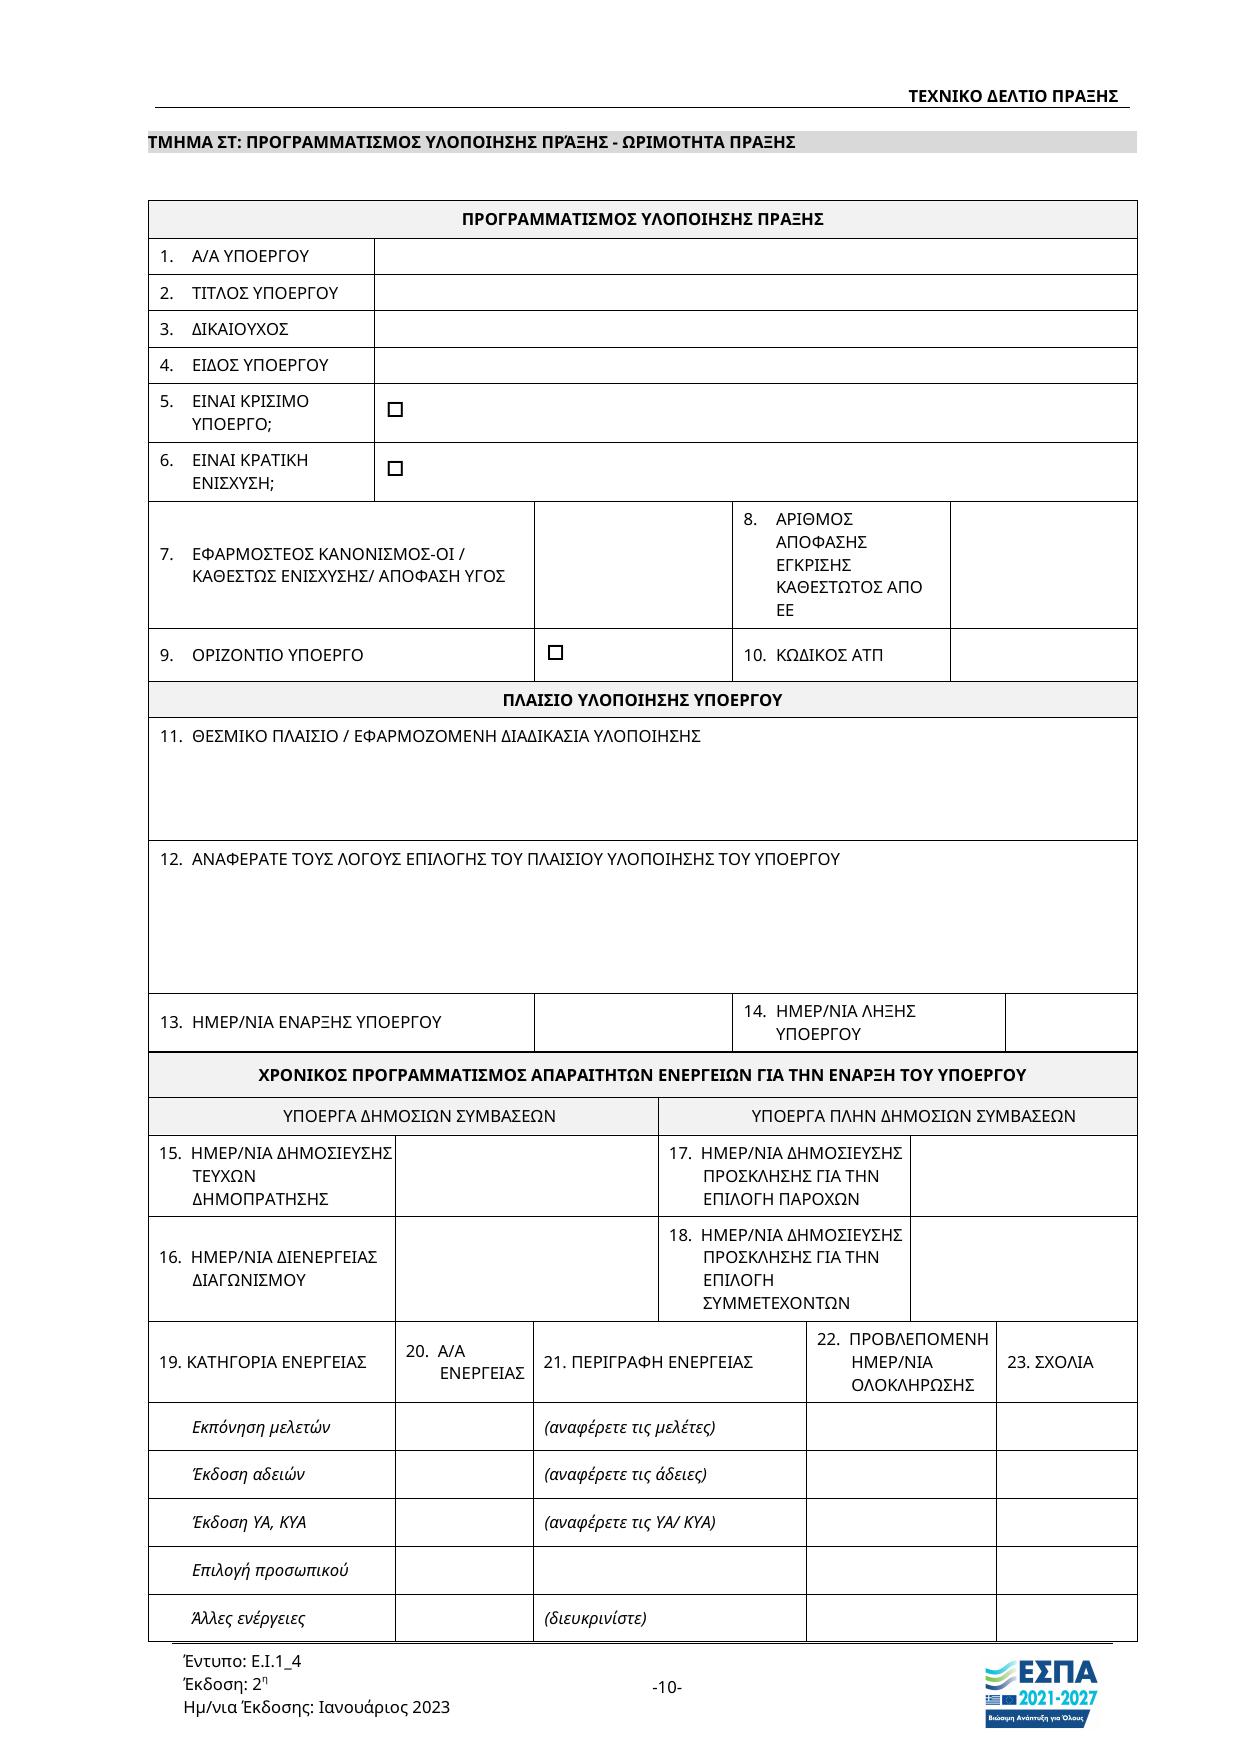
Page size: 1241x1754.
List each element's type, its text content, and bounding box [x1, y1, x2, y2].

table_cell [375, 239, 1137, 274]
table_cell Α/Α ΥΠΟΕΡΓΟΥ [149, 239, 374, 274]
table_cell [534, 1547, 806, 1593]
table_cell Έκδοση αδειών [149, 1451, 395, 1498]
table_cell [807, 1499, 996, 1546]
table_cell ΑΝΑΦΕΡΑΤΕ ΤΟΥΣ ΛΟΓΟΥΣ ΕΠΙΛΟΓΗΣ ΤΟΥ ΠΛΑΙΣΙΟΥ ΥΛΟΠΟΙΗΣΗΣ ΤΟΥ ΥΠΟΕΡΓΟΥ [149, 841, 1137, 992]
table_cell ΥΠΟΕΡΓΑ ΔΗΜΟΣΙΩΝ ΣΥΜΒΑΣΕΩΝ [149, 1098, 658, 1134]
table_cell 22. ΠΡΟΒΛΕΠΟΜΕΝΗ ΗΜΕΡ/ΝΙΑ ΟΛΟΚΛΗΡΩΣΗΣ [807, 1322, 996, 1402]
table_cell [396, 1499, 533, 1546]
table_cell [911, 1136, 1137, 1216]
table_cell [375, 348, 1137, 383]
table_cell Εκπόνηση μελετών [149, 1403, 395, 1450]
table_cell ΘΕΣΜΙΚΟ ΠΛΑΙΣΙΟ / ΕΦΑΡΜΟΖΟΜΕΝΗ ΔΙΑΔΙΚΑΣΙΑ ΥΛΟΠΟΙΗΣΗΣ [149, 718, 1137, 840]
subtitle τμημα στ: προγραμματισμοσ υλοποιησησ πράξησ - ωριμοτητα πραξησ [148, 131, 1137, 153]
table_cell [997, 1499, 1137, 1546]
table_cell [396, 1547, 533, 1593]
table_cell [535, 629, 732, 681]
table_cell [807, 1547, 996, 1593]
table_cell ΗΜΕΡ/ΝΙΑ ΛΗΞΗΣ ΥΠΟΕΡΓΟΥ [733, 994, 1005, 1051]
table_cell (αναφέρετε τις άδειες) [534, 1451, 806, 1498]
table_cell [396, 1217, 658, 1321]
table_cell [375, 311, 1137, 347]
table_cell Έκδοση ΥΑ, ΚΥΑ [149, 1499, 395, 1546]
table_cell (αναφέρετε τις μελέτες) [534, 1403, 806, 1450]
table_cell [997, 1547, 1137, 1593]
table_cell [807, 1403, 996, 1450]
table_cell [375, 384, 1137, 442]
table_cell 17. ΗΜΕΡ/ΝΙΑ ΔΗΜΟΣΙΕΥΣΗΣ ΠΡΟΣΚΛΗΣΗΣ ΓΙΑ ΤΗΝ ΕΠΙΛΟΓΗ ΠΑΡΟΧΩΝ [659, 1136, 910, 1216]
table_cell 21. ΠΕΡΙΓΡΑΦΗ ΕΝΕΡΓΕΙΑΣ [534, 1322, 806, 1402]
table_cell ΠΛΑΙΣΙΟ ΥΛΟΠΟΙΗΣΗΣ ΥΠΟΕΡΓΟΥ [149, 682, 1137, 717]
table_cell [951, 502, 1137, 628]
table_cell [396, 1451, 533, 1498]
table_cell [396, 1136, 658, 1216]
table_cell ΕΙΔΟΣ ΥΠΟΕΡΓΟΥ [149, 348, 374, 383]
table_cell [807, 1451, 996, 1498]
table_cell ΧΡΟΝΙΚΟΣ ΠΡΟΓΡΑΜΜΑΤΙΣΜΟΣ ΑΠΑΡΑΙΤΗΤΩΝ ΕΝΕΡΓΕΙΩΝ ΓΙΑ ΤΗΝ ΕΝΑΡΞΗ ΤΟΥ ΥΠΟΕΡΓΟΥ [149, 1053, 1137, 1097]
table_cell [535, 994, 732, 1051]
table_cell (διευκρινίστε) [534, 1595, 806, 1641]
table_cell ΕΦΑΡΜΟΣΤΕΟΣ ΚΑΝΟΝΙΣΜΟΣ-ΟΙ / ΚΑΘΕΣΤΩΣ ΕΝΙΣΧΥΣΗΣ/ ΑΠΟΦΑΣΗ ΥΓΟΣ [149, 502, 534, 628]
table_cell [951, 629, 1137, 681]
table_cell Άλλες ενέργειες [149, 1595, 395, 1641]
table_cell [1006, 994, 1137, 1051]
table_cell [997, 1595, 1137, 1641]
table_cell ΕΙΝΑΙ ΚΡΑΤΙΚΗ ΕΝΙΣΧΥΣΗ; [149, 443, 374, 501]
table_cell 18. ΗΜΕΡ/ΝΙΑ ΔΗΜΟΣΙΕΥΣΗΣ ΠΡΟΣΚΛΗΣΗΣ ΓΙΑ ΤΗΝ ΕΠΙΛΟΓΗ ΣΥΜΜΕΤΕΧΟΝΤΩΝ [659, 1217, 910, 1321]
table_cell ΑΡΙΘΜΟΣ ΑΠΟΦΑΣΗΣ ΕΓΚΡΙΣΗΣ ΚΑΘΕΣΤΩΤΟΣ ΑΠΟ ΕΕ [733, 502, 950, 628]
table_cell 15. ΗΜΕΡ/ΝΙΑ ΔΗΜΟΣΙΕΥΣΗΣ ΤΕΥΧΩΝ ΔΗΜΟΠΡΑΤΗΣΗΣ [149, 1136, 395, 1216]
table_cell [396, 1595, 533, 1641]
table_cell ΥΠΟΕΡΓΑ ΠΛΗΝ ΔΗΜΟΣΙΩΝ ΣΥΜΒΑΣΕΩΝ [659, 1098, 1137, 1134]
table_cell ΕΙΝΑΙ ΚΡΙΣΙΜΟ ΥΠΟΕΡΓΟ; [149, 384, 374, 442]
table_cell 20. Α/Α ΕΝΕΡΓΕΙΑΣ [396, 1322, 533, 1402]
table_cell [807, 1595, 996, 1641]
table_cell Επιλογή προσωπικού [149, 1547, 395, 1593]
table_cell (αναφέρετε τις ΥΑ/ ΚΥΑ) [534, 1499, 806, 1546]
table_cell [535, 502, 732, 628]
table_cell ΚΩΔΙΚΟΣ ΑΤΠ [733, 629, 950, 681]
table_cell 16. ΗΜΕΡ/ΝΙΑ ΔΙΕΝΕΡΓΕΙΑΣ ΔΙΑΓΩΝΙΣΜΟΥ [149, 1217, 395, 1321]
table_cell ΤΙΤΛΟΣ ΥΠΟΕΡΓΟΥ [149, 275, 374, 310]
table_cell 23. ΣΧΟΛΙΑ [997, 1322, 1137, 1402]
table_cell [997, 1451, 1137, 1498]
table_cell [375, 275, 1137, 310]
table_cell ΟΡΙΖΟΝΤΙΟ ΥΠΟΕΡΓΟ [149, 629, 534, 681]
table_cell [911, 1217, 1137, 1321]
table_cell [396, 1403, 533, 1450]
table_cell [997, 1403, 1137, 1450]
picture [979, 1656, 1102, 1732]
table_cell 19. ΚΑΤΗΓΟΡΙΑ ΕΝΕΡΓΕΙΑΣ [149, 1322, 395, 1402]
table_cell [375, 443, 1137, 501]
table_cell ΗΜΕΡ/ΝΙΑ ΕΝΑΡΞΗΣ ΥΠΟΕΡΓΟΥ [149, 994, 534, 1051]
table_header ΠΡΟΓΡΑΜΜΑΤΙΣΜΟΣ ΥΛΟΠΟΙΗΣΗΣ ΠΡΑΞΗΣ [149, 201, 1137, 238]
table_cell ΔΙΚΑΙΟΥΧΟΣ [149, 311, 374, 347]
